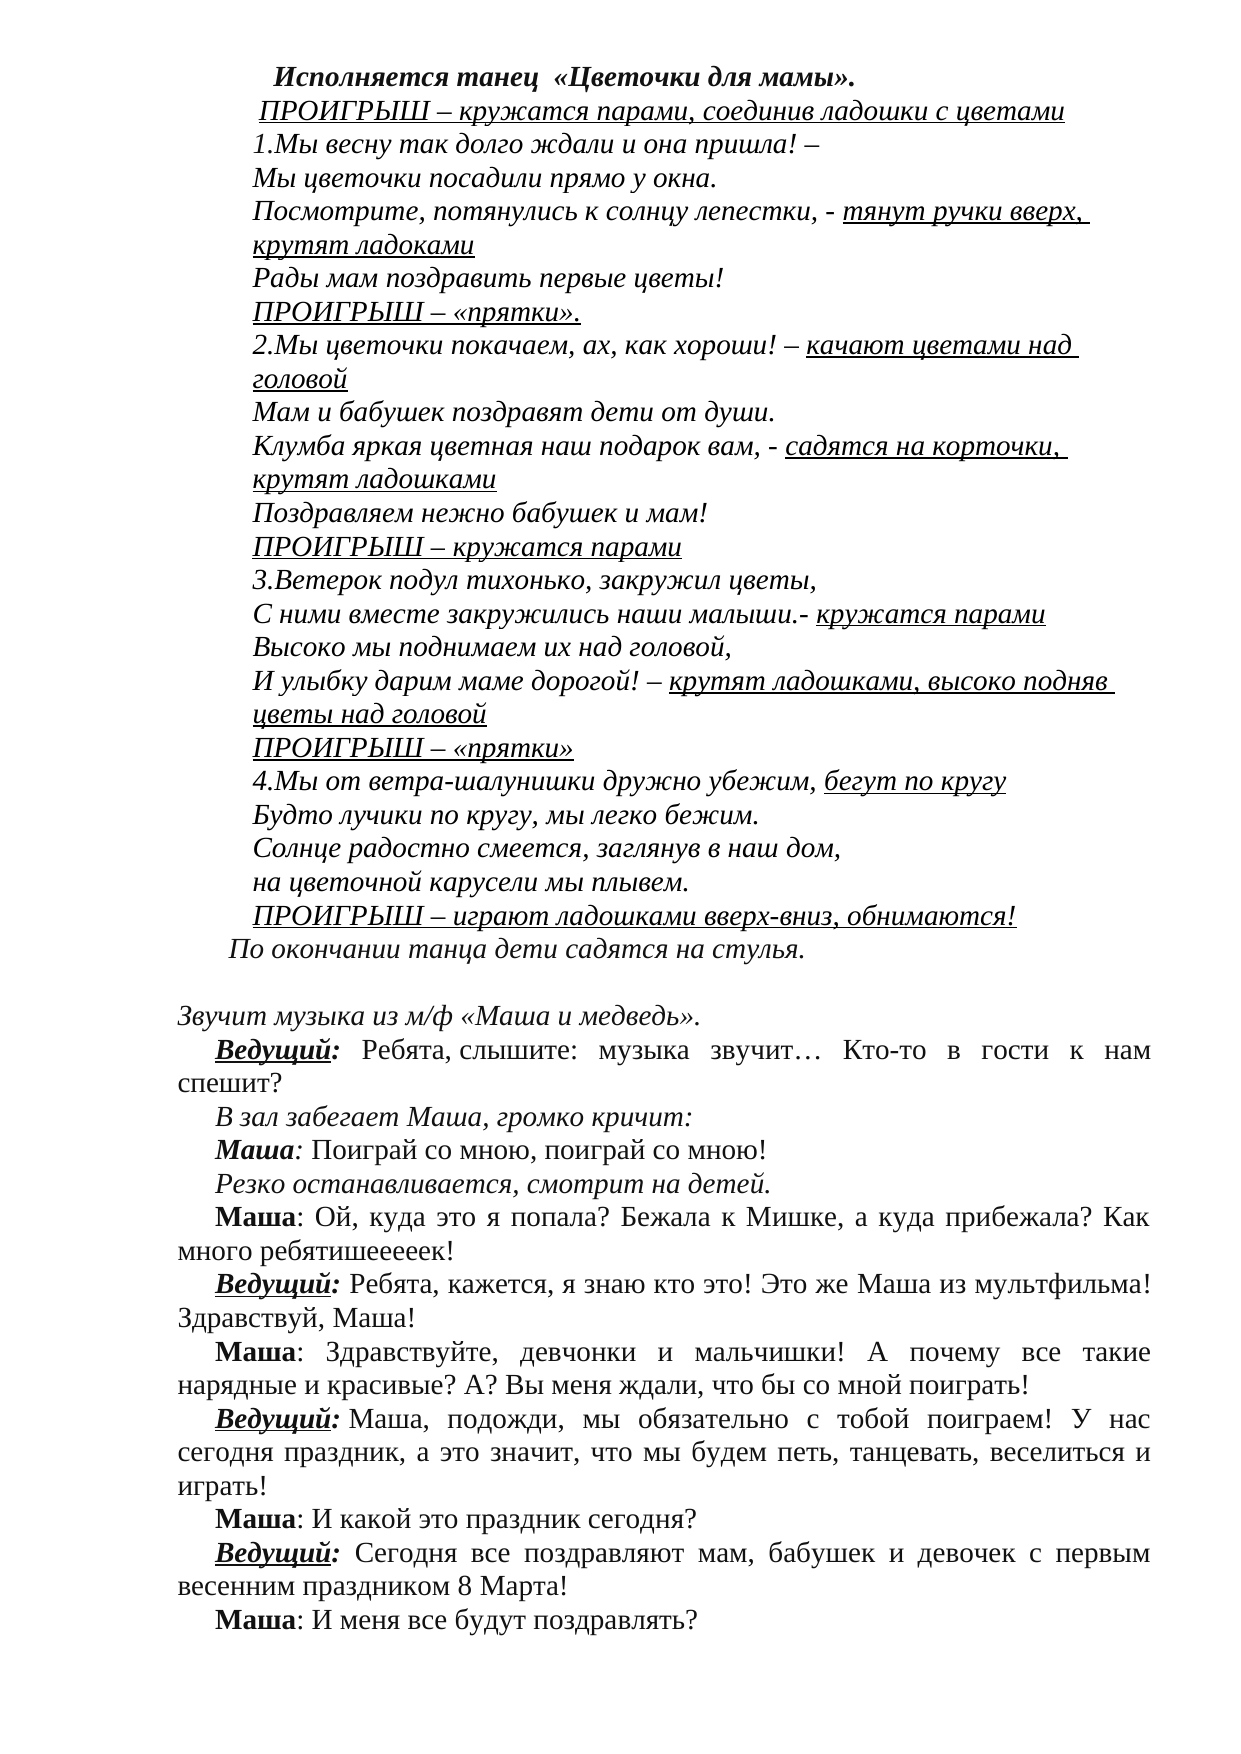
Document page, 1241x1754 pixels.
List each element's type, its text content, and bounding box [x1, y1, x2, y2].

text Ведущий: Маша, подожди, мы обязательно с тобой поиграем! У нас сегодня праздник, а это значит, что мы будем петь, танцевать, веселиться и играть! [177, 1401, 1152, 1501]
text Маша: И меня все будут поздравлять? [177, 1602, 1152, 1636]
text Маша: И какой это праздник сегодня? [177, 1501, 1152, 1535]
text Резко останавливается, смотрит на детей. [177, 1166, 1152, 1199]
text Маша: Здравствуйте, девчонки и мальчишки! А почему все такие нарядные и красивые? А? Вы меня ждали, что бы со мной поиграть! [177, 1334, 1152, 1401]
list 1.Мы весну так долго ждали и она пришла! – Мы цветочки посадили прямо у окна. Посмотрите, потянулись к солнцу лепестки, - тянут ручки вверх, крутят ладоками Рады мам поздравить первые цветы! ПРОИГРЫШ – «прятки». 2.Мы цветочки покачаем, ах, как хороши! – качают цветами над головой Мам и бабушек поздравят дети от души. Клумба яркая цветная наш подарок вам, - садятся на корточки, крутят ладошками Поздравляем нежно бабушек и мам! ПРОИГРЫШ – кружатся парами 3.Ветерок подул тихонько, закружил цветы, С ними вместе закружились наши малыши.- кружатся парами Высоко мы поднимаем их над головой, И улыбку дарим маме дорогой! – крутят ладошками, высоко подняв цветы над головой ПРОИГРЫШ – «прятки» 4.Мы от ветра-шалунишки дружно убежим, бегут по кругу Будто лучики по кругу, мы легко бежим. Солнце радостно смеется, заглянув в наш дом, на цветочной карусели мы плывем. ПРОИГРЫШ – играют ладошками вверх-вниз, обнимаются! [252, 126, 1152, 931]
text ПРОИГРЫШ – кружатся парами, соединив ладошки с цветами [177, 93, 1152, 126]
text Ведущий: Сегодня все поздравляют мам, бабушек и девочек с первым весенним праздником 8 Марта! [177, 1535, 1152, 1602]
text Ведущий: Ребята, кажется, я знаю кто это! Это же Маша из мультфильма! Здравствуй, Маша! [177, 1267, 1152, 1334]
text По окончании танца дети садятся на стулья. [177, 931, 1152, 965]
text Маша: Ой, куда это я попала? Бежала к Мишке, а куда прибежала? Как много ребятишееееек! [177, 1199, 1152, 1267]
text Маша: Поиграй со мною, поиграй со мною! [177, 1132, 1152, 1166]
text В зал забегает Маша, громко кричит: [177, 1099, 1152, 1132]
text Исполняется танец «Цветочки для мамы». [177, 59, 1152, 93]
text Звучит музыка из м/ф «Маша и медведь». [177, 998, 1152, 1032]
text Ведущий: Ребята, слышите: музыка звучит… Кто-то в гости к нам спешит? [177, 1032, 1152, 1099]
